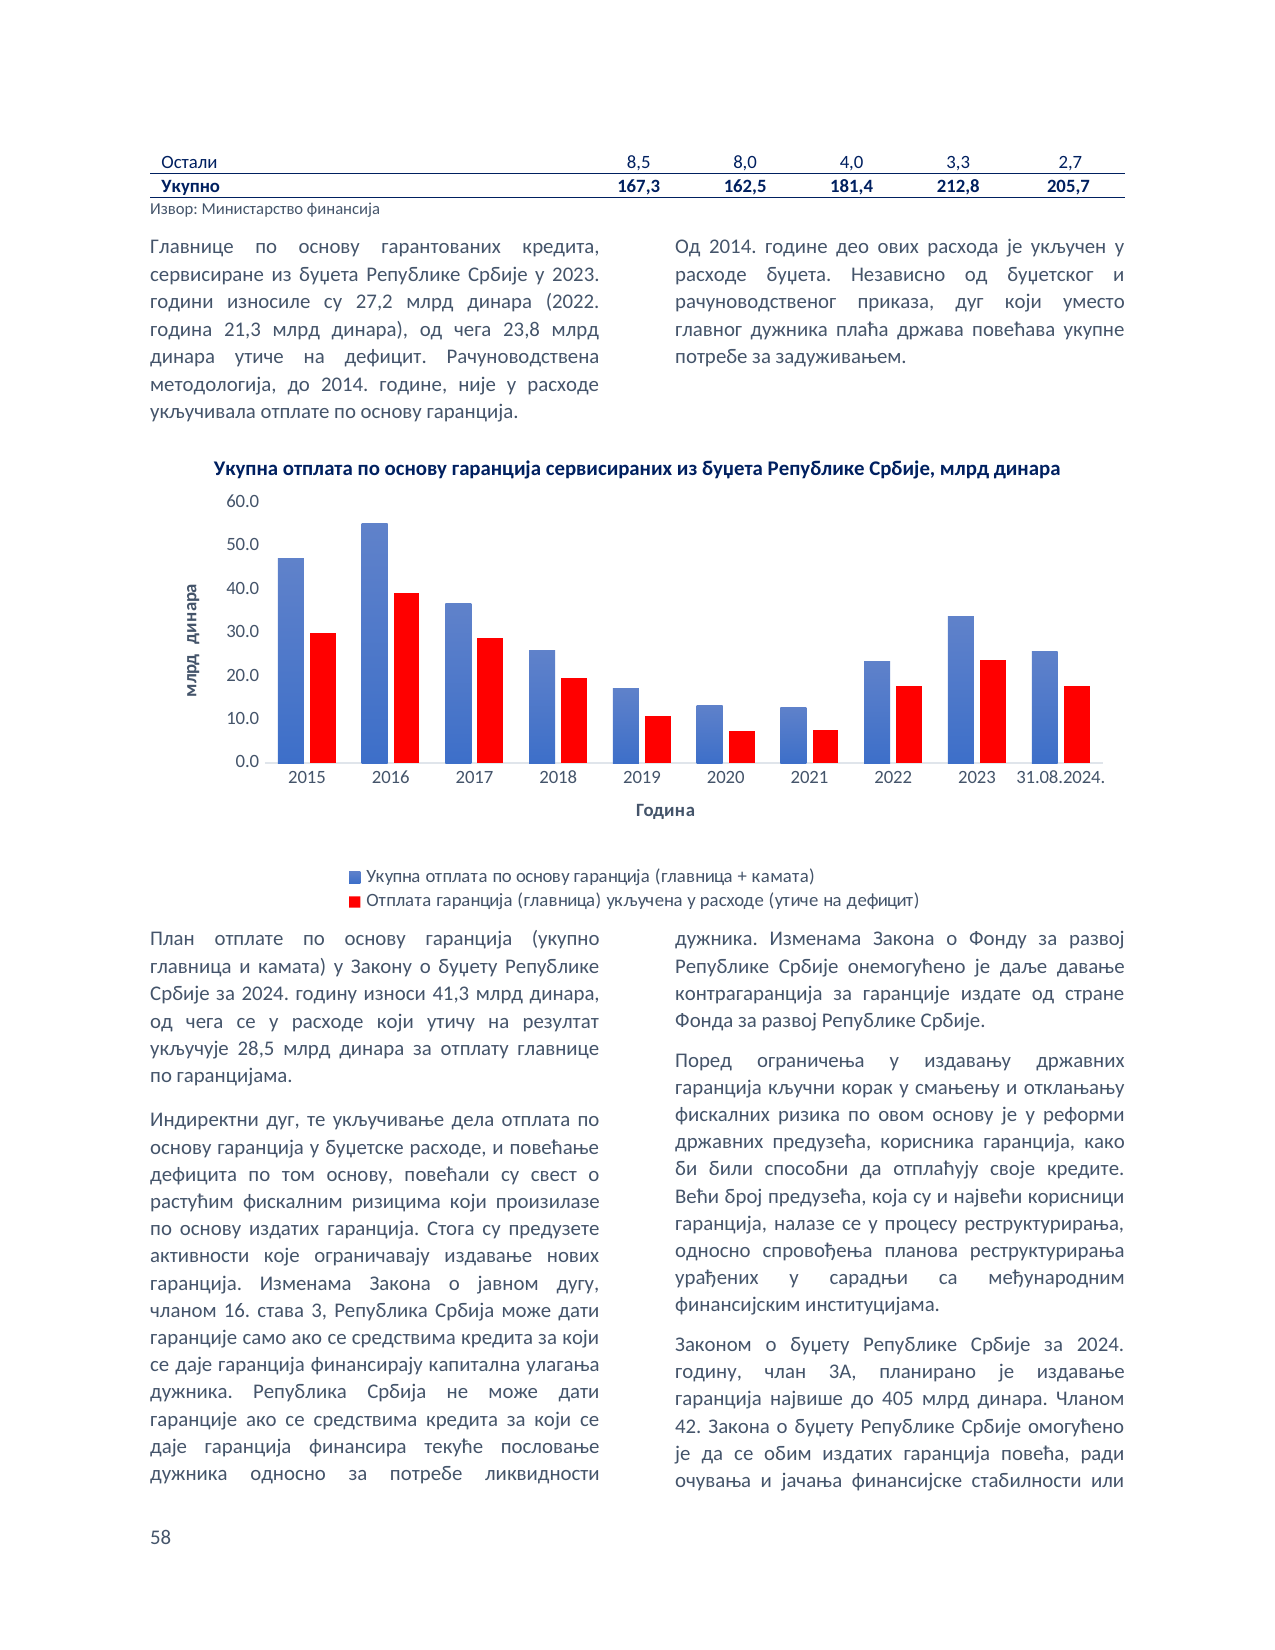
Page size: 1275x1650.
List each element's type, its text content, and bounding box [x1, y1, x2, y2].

table_cell 8,0 [692, 150, 798, 173]
table_cell 205,7 [1011, 174, 1125, 197]
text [675, 1331, 1125, 1493]
table_cell 167,3 [585, 174, 692, 197]
table_cell 3,3 [905, 150, 1011, 173]
text Индиректни дуг, те укључивање дела отплата по основу гаранција у буџетске расходе, и повећање дефицита по том основу, повећали су свест о растућим фискалним ризицима који произилазе по основу издатих гаранција. Стога су предузете активности које ограничавају издавање нових гаранција. Изменама Закона о јавном дугу, чланом 16. става 3, Република Србија може дати гаранције само ако се средствима кредита за који се даје гаранција финансирају капитална улагања дужника. Република Србија не може дати гаранције ако се средствима кредита за који се даје гаранција финансира текуће пословање дужника односно за потребе ликвидности дужника. Изменама Закона о Фонду за развој Републике Србије онемогућено је даље давање контрагаранција за гаранције издате од стране Фонда за развој Републике Србије. [150, 1107, 600, 1486]
table_cell 4,0 [798, 150, 904, 173]
text Поред ограничења у издавању државних гаранција кључни корак у смањењу и отклањању фискалних ризика по овом основу је у реформи државних предузећа, корисника гаранција, како би били способни да отплаћују своје кредите. Већи број предузећа, која су и највећи корисници гаранција, налазе се у процесу реструктурирања, односно спровођења планова реструктурирања урађених у сарадњи са међународним финансијским институцијама. [675, 1047, 1125, 1317]
table_cell 8,5 [585, 150, 692, 173]
text Извор: Министарство финансија [150, 198, 1125, 218]
text Укупна отплата по основу гаранција сервисираних из буџета Републике Србије, млрд динара [150, 456, 1125, 484]
table_cell 2,7 [1011, 150, 1125, 173]
table_cell Остали [150, 150, 585, 173]
text План отплате по основу гаранција (укупно главница и камата) у Закону о буџету Републике Србије за 2024. годину износи 41,3 млрд динара, од чега се у расходе који утичу на резултат укључује 28,5 млрд динара за отплату главнице по гаранцијама. [150, 926, 600, 1088]
table_cell 162,5 [692, 174, 798, 197]
table_cell 181,4 [798, 174, 904, 197]
text Главнице по основу гарантованих кредита, сервисиране из буџета Републике Србије у 2023. години износиле су 27,2 млрд динара (2022. година 21,3 млрд динара), од чега 23,8 млрд динара утиче на дефицит. Рачуноводствена методологија, до 2014. године, није у расходе укључивала отплате по основу гаранција. [150, 234, 600, 423]
text Индиректни дуг, те укључивање дела отплата по основу гаранција у буџетске расходе, и повећање дефицита по том основу, повећали су свест о растућим фискалним ризицима који произилазе по основу издатих гаранција. Стога су предузете активности које ограничавају издавање нових гаранција. Изменама Закона о јавном дугу, чланом 16. става 3, Република Србија може дати гаранције само ако се средствима кредита за који се даје гаранција финансирају капитална улагања дужника. Република Србија не може дати гаранције ако се средствима кредита за који се даје гаранција финансира текуће пословање дужника односно за потребе ликвидности дужника. Изменама Закона о Фонду за развој Републике Србије онемогућено је даље давање контрагаранција за гаранције издате од стране Фонда за развој Републике Србије. [675, 926, 1125, 1033]
table_cell 212,8 [905, 174, 1011, 197]
text Од 2014. године део ових расхода је укључен у расходе буџета. Независно од буџетског и рачуноводственог приказа, дуг који уместо главног дужника плаћа држава повећава укупне потребе за задуживањем. [675, 234, 1125, 369]
table_cell Укупно [150, 174, 585, 197]
